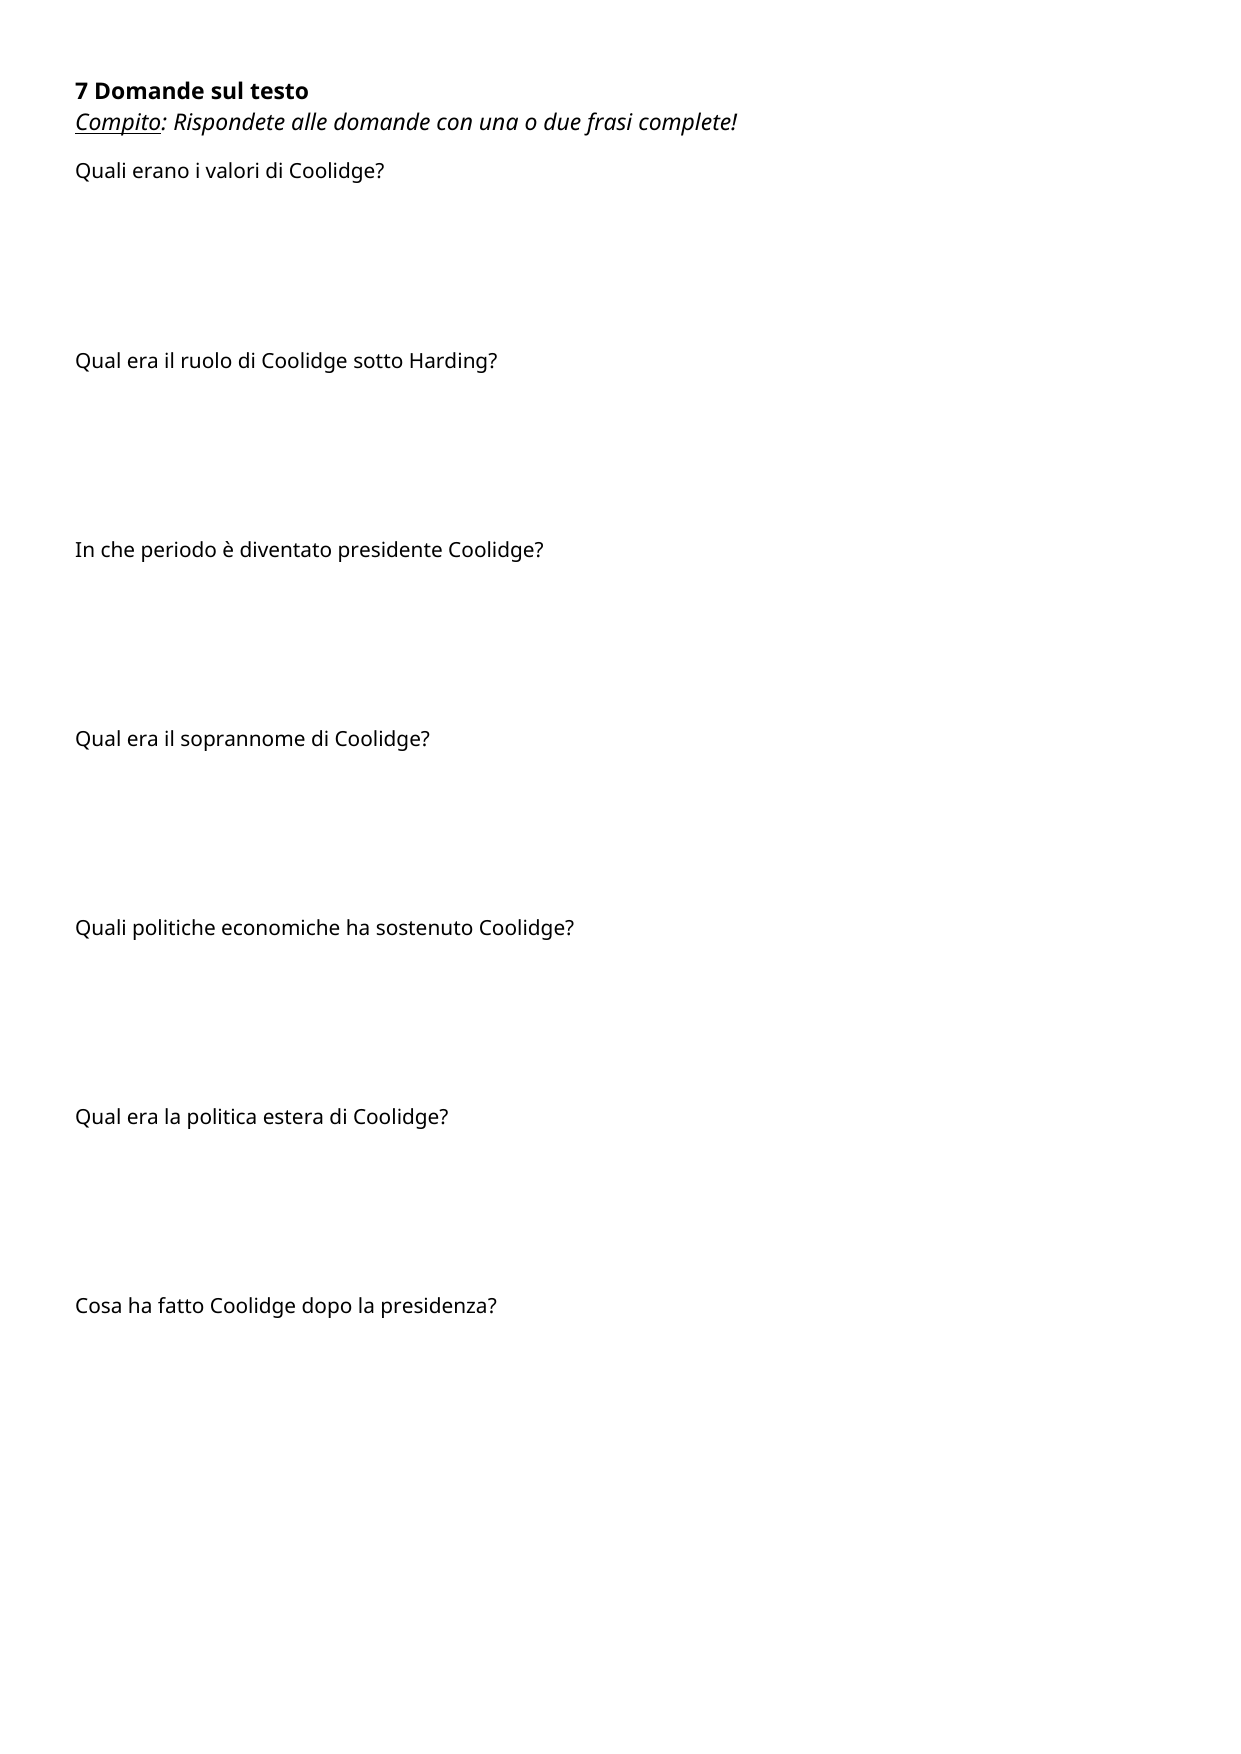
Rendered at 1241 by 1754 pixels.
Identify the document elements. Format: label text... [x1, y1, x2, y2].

text Quali erano i valori di Coolidge? [75, 157, 1165, 185]
text Qual era la politica estera di Coolidge? [75, 1102, 1165, 1131]
text Quali politiche economiche ha sostenuto Coolidge? [75, 913, 1165, 942]
text Compito: Rispondete alle domande con una o due frasi complete! [75, 106, 1165, 137]
text Qual era il ruolo di Coolidge sotto Harding? [75, 346, 1165, 374]
text Cosa ha fatto Coolidge dopo la presidenza? [75, 1292, 1165, 1320]
text 7 Domande sul testo [75, 75, 1165, 106]
text In che periodo è diventato presidente Coolidge? [75, 535, 1165, 563]
text Qual era il soprannome di Coolidge? [75, 724, 1165, 753]
